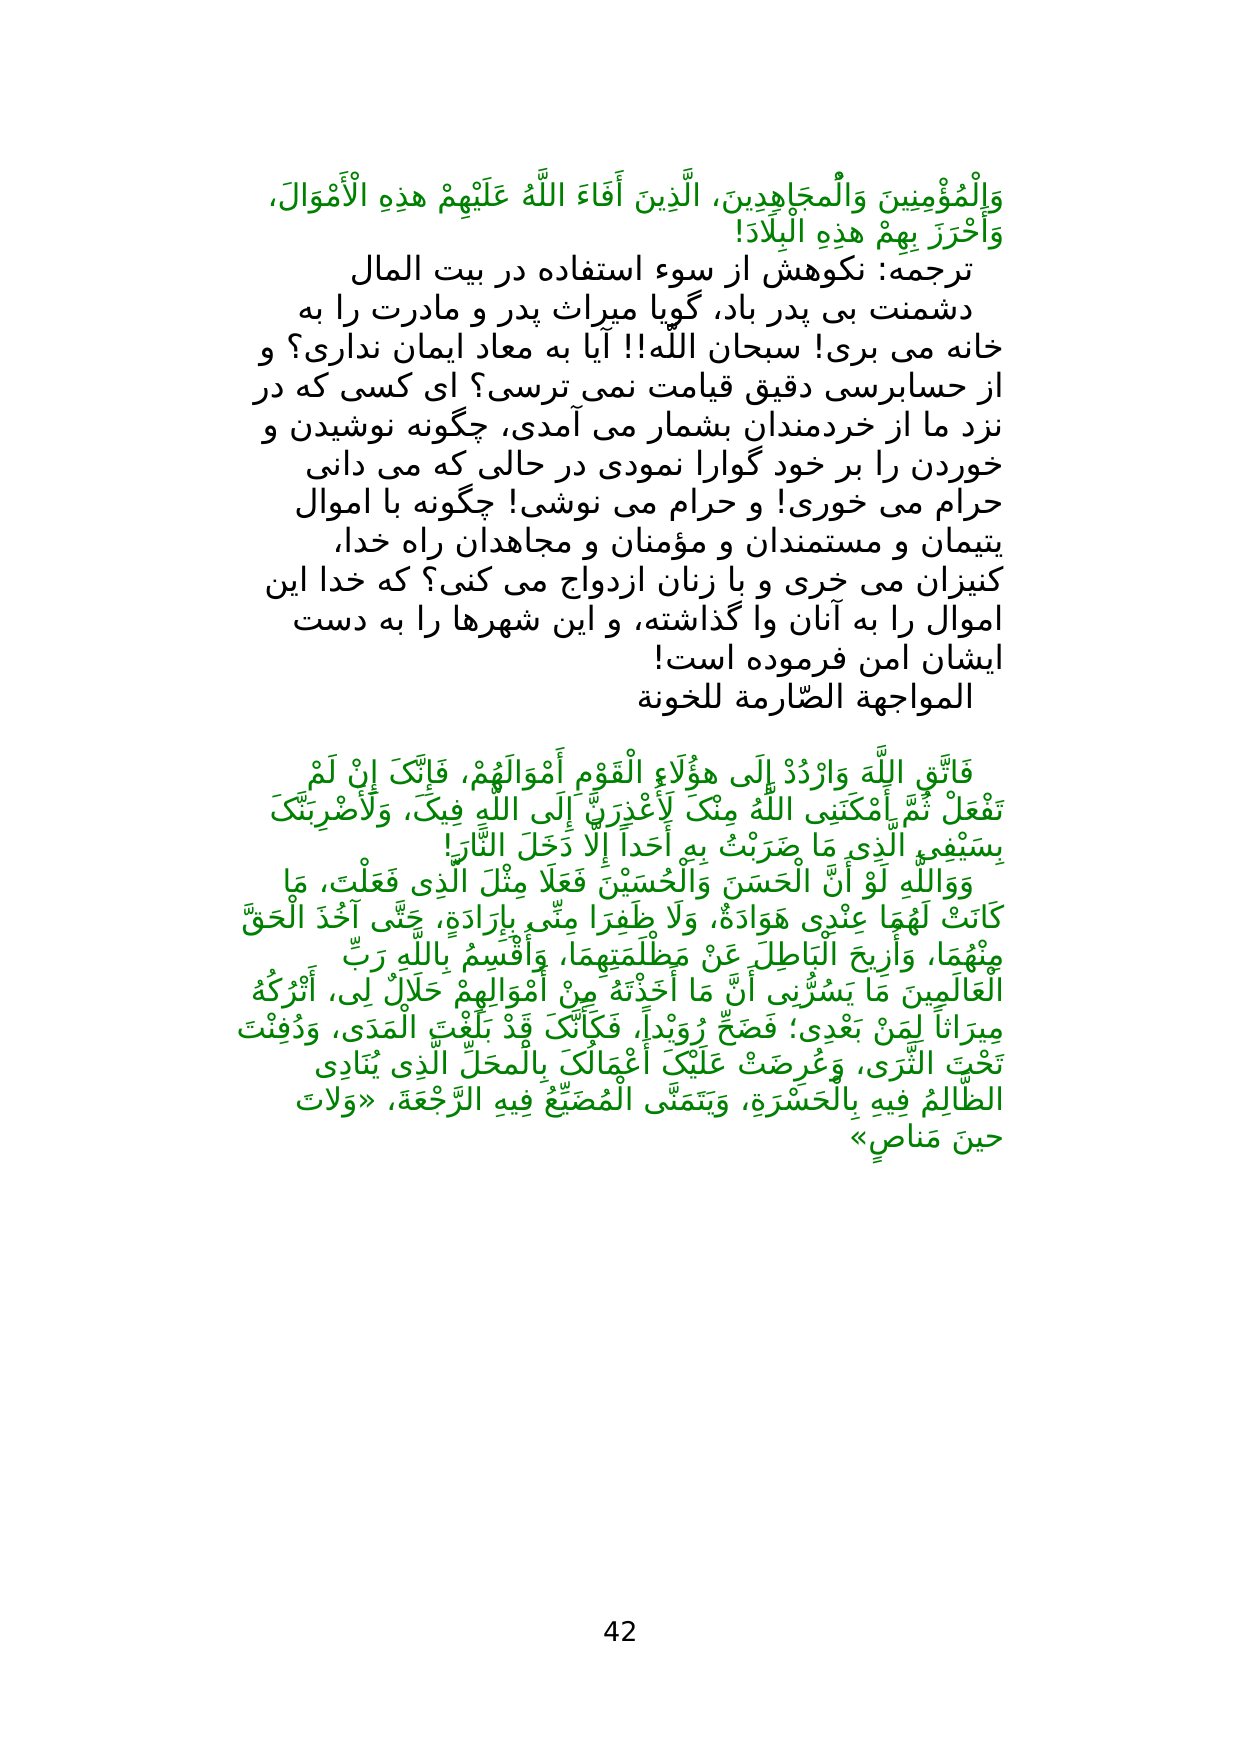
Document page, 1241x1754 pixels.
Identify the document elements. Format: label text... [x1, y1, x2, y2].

text المواجهة الصّارمة للخونة [236, 677, 1004, 716]
text دشمنت بی پدر باد، گویا میراث پدر و مادرت را به خانه می بری! سبحان اللّه!! آیا به معاد ایمان نداری؟ و از حسابرسی دقیق قیامت نمی ترسی؟ ای کسی که در نزد ما از خردمندان بشمار می آمدی، چگونه نوشیدن و خوردن را بر خود گوارا نمودی در حالی که می دانی حرام می خوری! و حرام می نوشی! چگونه با اموال یتیمان و مستمندان و مؤمنان و مجاهدان راه خدا، کنیزان می خری و با زنان ازدواج می کنی؟ که خدا این اموال را به آنان وا گذاشته، و این شهرها را به دست ایشان امن فرموده است! [236, 289, 1004, 677]
text ترجمه: نکوهش از سوء استفاده در بیت المال [236, 250, 1004, 289]
text فَاتَّقِ اللَّهَ وَارْدُدْ إِلَی هؤُلَاءِ الْقَوْمِ أَمْوَالَهُمْ، فَإِنَّکَ إِنْ لَمْ تَفْعَلْ ثُمَّ أَمْکَنَنِی اللَّهُ مِنْکَ لَأُعْذِرَنَّ إِلَی اللَّهِ فِیکَ، وَلَأَضْرِبَنَّکَ بِسَیْفِی الَّذِی مَا ضَرَبْتُ بِهِ أَحَداً إِلَّا دَخَلَ النَّارَ! [236, 754, 1004, 863]
text وَوَاللَّهِ لَوْ أَنَّ الْحَسَنَ وَالْحُسَیْنَ فَعَلَا مِثْلَ الَّذِی فَعَلْتَ، مَا کَانَتْ لَهُمَا عِنْدِی هَوَادَةٌ، وَلَا ظَفِرَا مِنِّی بِإِرَادَةٍ، حَتَّی آخُذَ الْحَقَّ مِنْهُمَا، وَأُزِیحَ الْبَاطِلَ عَنْ مَظْلَمَتِهِمَا، وَأُقْسِمُ بِاللَّهِ رَبِّ الْعَالَمِینَ مَا یَسُرُّنِی أَنَّ مَا أَخَذْتَهُ مِنْ أَمْوَالِهِمْ حَلَالٌ لِی، أَتْرُکُهُ مِیرَاثاً لِمَنْ بَعْدِی؛ فَضَحِّ رُوَیْداً، فَکَأَنَّکَ قَدْ بَلَغْتَ الْمَدَی، وَدُفِنْتَ تَحْتَ الثَّرَی، وَعُرِضَتْ عَلَیْکَ أَعْمَالُکَ بِالَْمحَلِّ الَّذِی یُنَادِی الظَّالِمُ فِیهِ بِالْحَسْرَةِ، وَیَتَمَنَّی الْمُضَیِّعُ فِیهِ الرَّجْعَةَ، «وَلاتَ حینَ مَناصٍ» [236, 863, 1004, 1154]
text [236, 177, 1004, 250]
